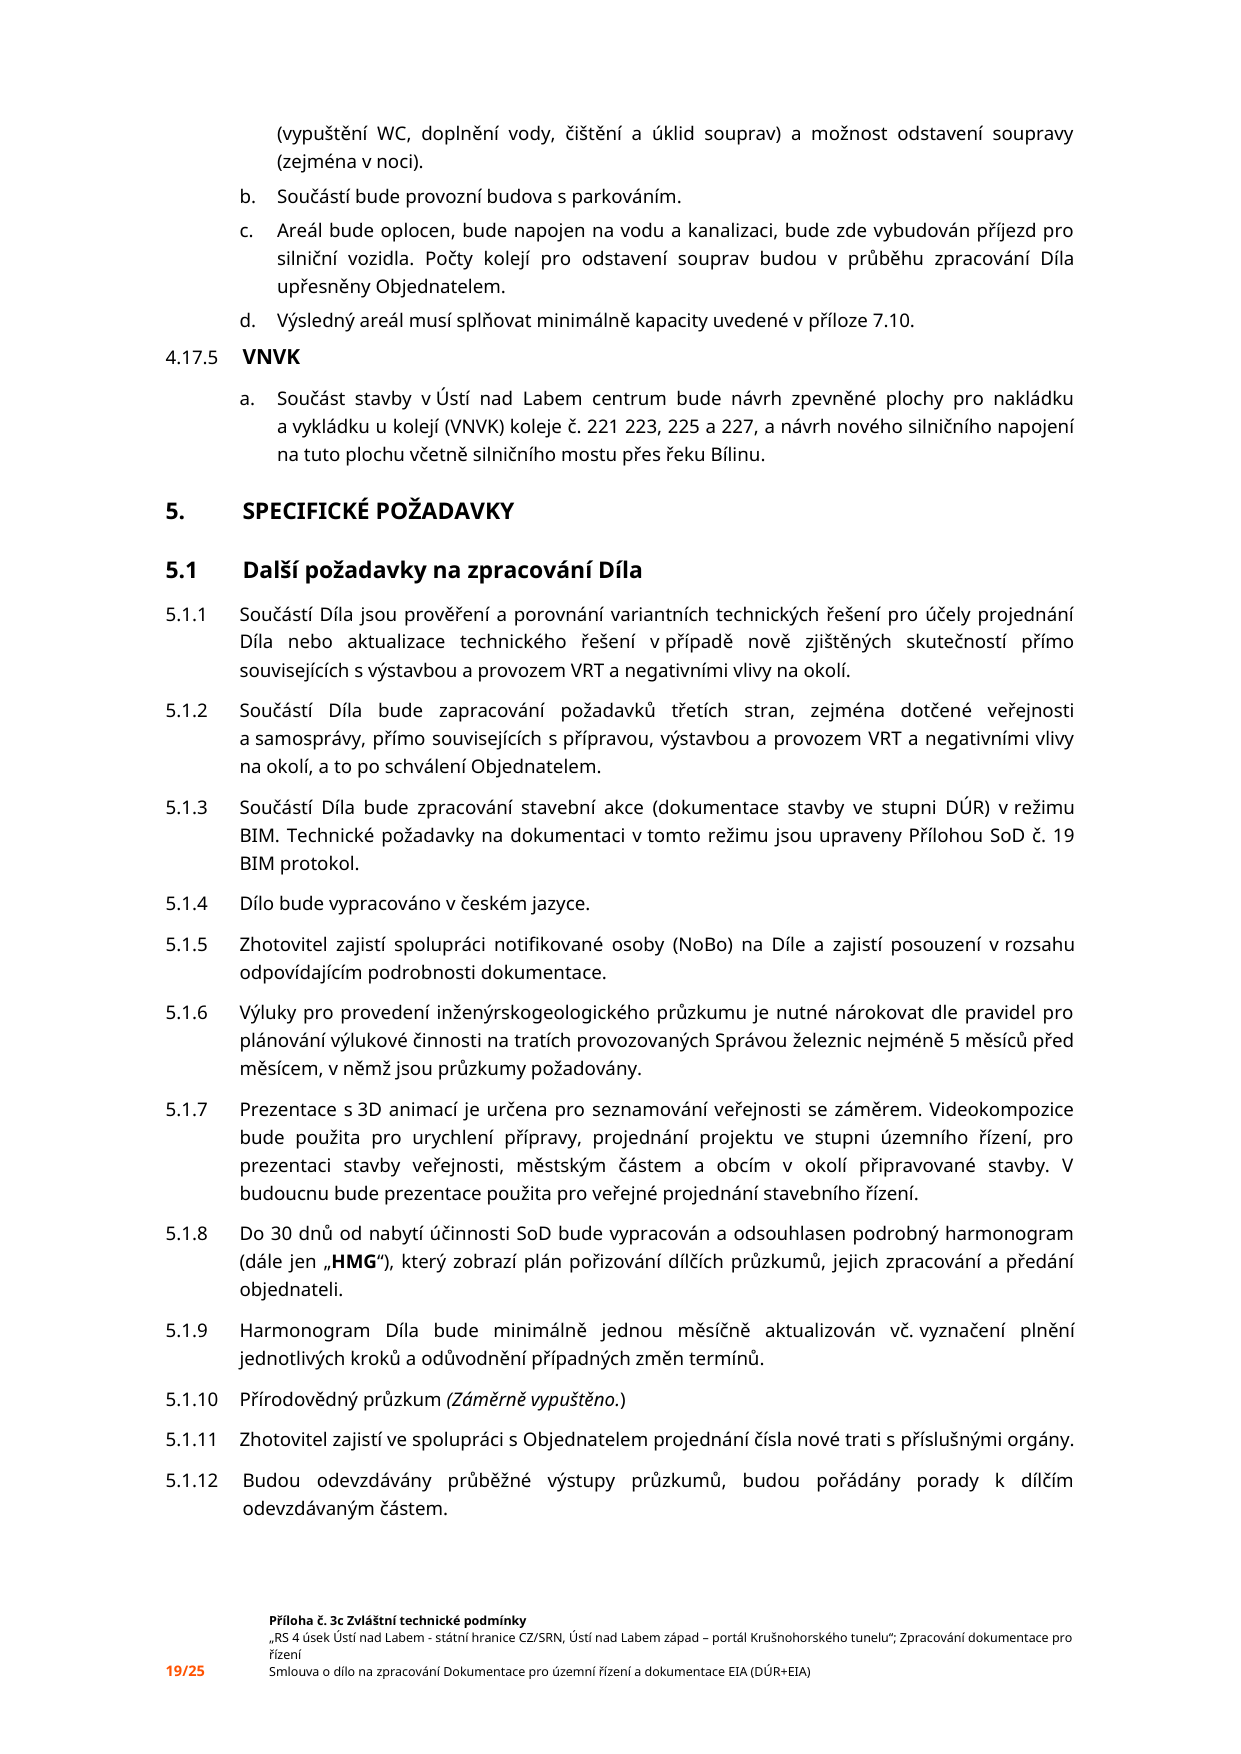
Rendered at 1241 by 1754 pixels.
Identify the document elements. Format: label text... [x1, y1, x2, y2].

text Do 30 dnů od nabytí účinnosti SoD bude vypracován a odsouhlasen podrobný harmonogram (dále jen „HMG“), který zobrazí plán pořizování dílčích průzkumů, jejich zpracování a předání objednateli. [165, 1221, 1075, 1302]
text Prezentace s 3D animací je určena pro seznamování veřejnosti se záměrem. Videokompozice bude použita pro urychlení přípravy, projednání projektu ve stupni územního řízení, pro prezentaci stavby veřejnosti, městským částem a obcím v okolí připravované stavby. V budoucnu bude prezentace použita pro veřejné projednání stavebního řízení. [165, 1096, 1075, 1206]
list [239, 121, 1075, 174]
text Výluky pro provedení inženýrskogeologického průzkumu je nutné nárokovat dle pravidel pro plánování výlukové činnosti na tratích provozovaných Správou železnic nejméně 5 měsíců před měsícem, v němž jsou průzkumy požadovány. [165, 999, 1075, 1081]
text Součástí Díla bude zpracování stavební akce (dokumentace stavby ve stupni DÚR) v režimu BIM. Technické požadavky na dokumentaci v tomto režimu jsou upraveny Přílohou SoD č. 19 BIM protokol. [165, 794, 1075, 876]
text VNVK [165, 342, 1075, 370]
text Součástí Díla bude zapracování požadavků třetích stran, zejména dotčené veřejnosti a samosprávy, přímo souvisejících s přípravou, výstavbou a provozem VRT a negativními vlivy na okolí, a to po schválení Objednatelem. [165, 697, 1075, 779]
text Zhotovitel zajistí ve spolupráci s Objednatelem projednání čísla nové trati s příslušnými orgány. [165, 1426, 1075, 1452]
list Součástí bude provozní budova s parkováním. [239, 183, 1075, 208]
list Součást stavby v Ústí nad Labem centrum bude návrh zpevněné plochy pro nakládku a vykládku u kolejí (VNVK) koleje č. 221 223, 225 a 227, a návrh nového silničního napojení na tuto plochu včetně silničního mostu přes řeku Bílinu. [239, 386, 1075, 467]
text Zhotovitel zajistí spolupráci notifikované osoby (NoBo) na Díle a zajistí posouzení v rozsahu odpovídajícím podrobnosti dokumentace. [165, 931, 1075, 984]
list Výsledný areál musí splňovat minimálně kapacity uvedené v příloze 7.10. [239, 307, 1075, 333]
text SPECIFICKÉ POŽADAVKY [165, 494, 1075, 526]
text Přírodovědný průzkum (Záměrně vypuštěno.) [165, 1386, 1075, 1411]
text Součástí Díla jsou prověření a porovnání variantních technických řešení pro účely projednání Díla nebo aktualizace technického řešení v případě nově zjištěných skutečností přímo souvisejících s výstavbou a provozem VRT a negativními vlivy na okolí. [165, 601, 1075, 682]
text Další požadavky na zpracování Díla [165, 554, 1075, 585]
text Dílo bude vypracováno v českém jazyce. [165, 891, 1075, 916]
text Harmonogram Díla bude minimálně jednou měsíčně aktualizován vč. vyznačení plnění jednotlivých kroků a odůvodnění případných změn termínů. [165, 1317, 1075, 1371]
list Areál bude oplocen, bude napojen na vodu a kanalizaci, bude zde vybudován příjezd pro silniční vozidla. Počty kolejí pro odstavení souprav budou v průběhu zpracování Díla upřesněny Objednatelem. [239, 217, 1075, 299]
text Budou odevzdávány průběžné výstupy průzkumů, budou pořádány porady k dílčím odevzdávaným částem. [165, 1467, 1075, 1520]
